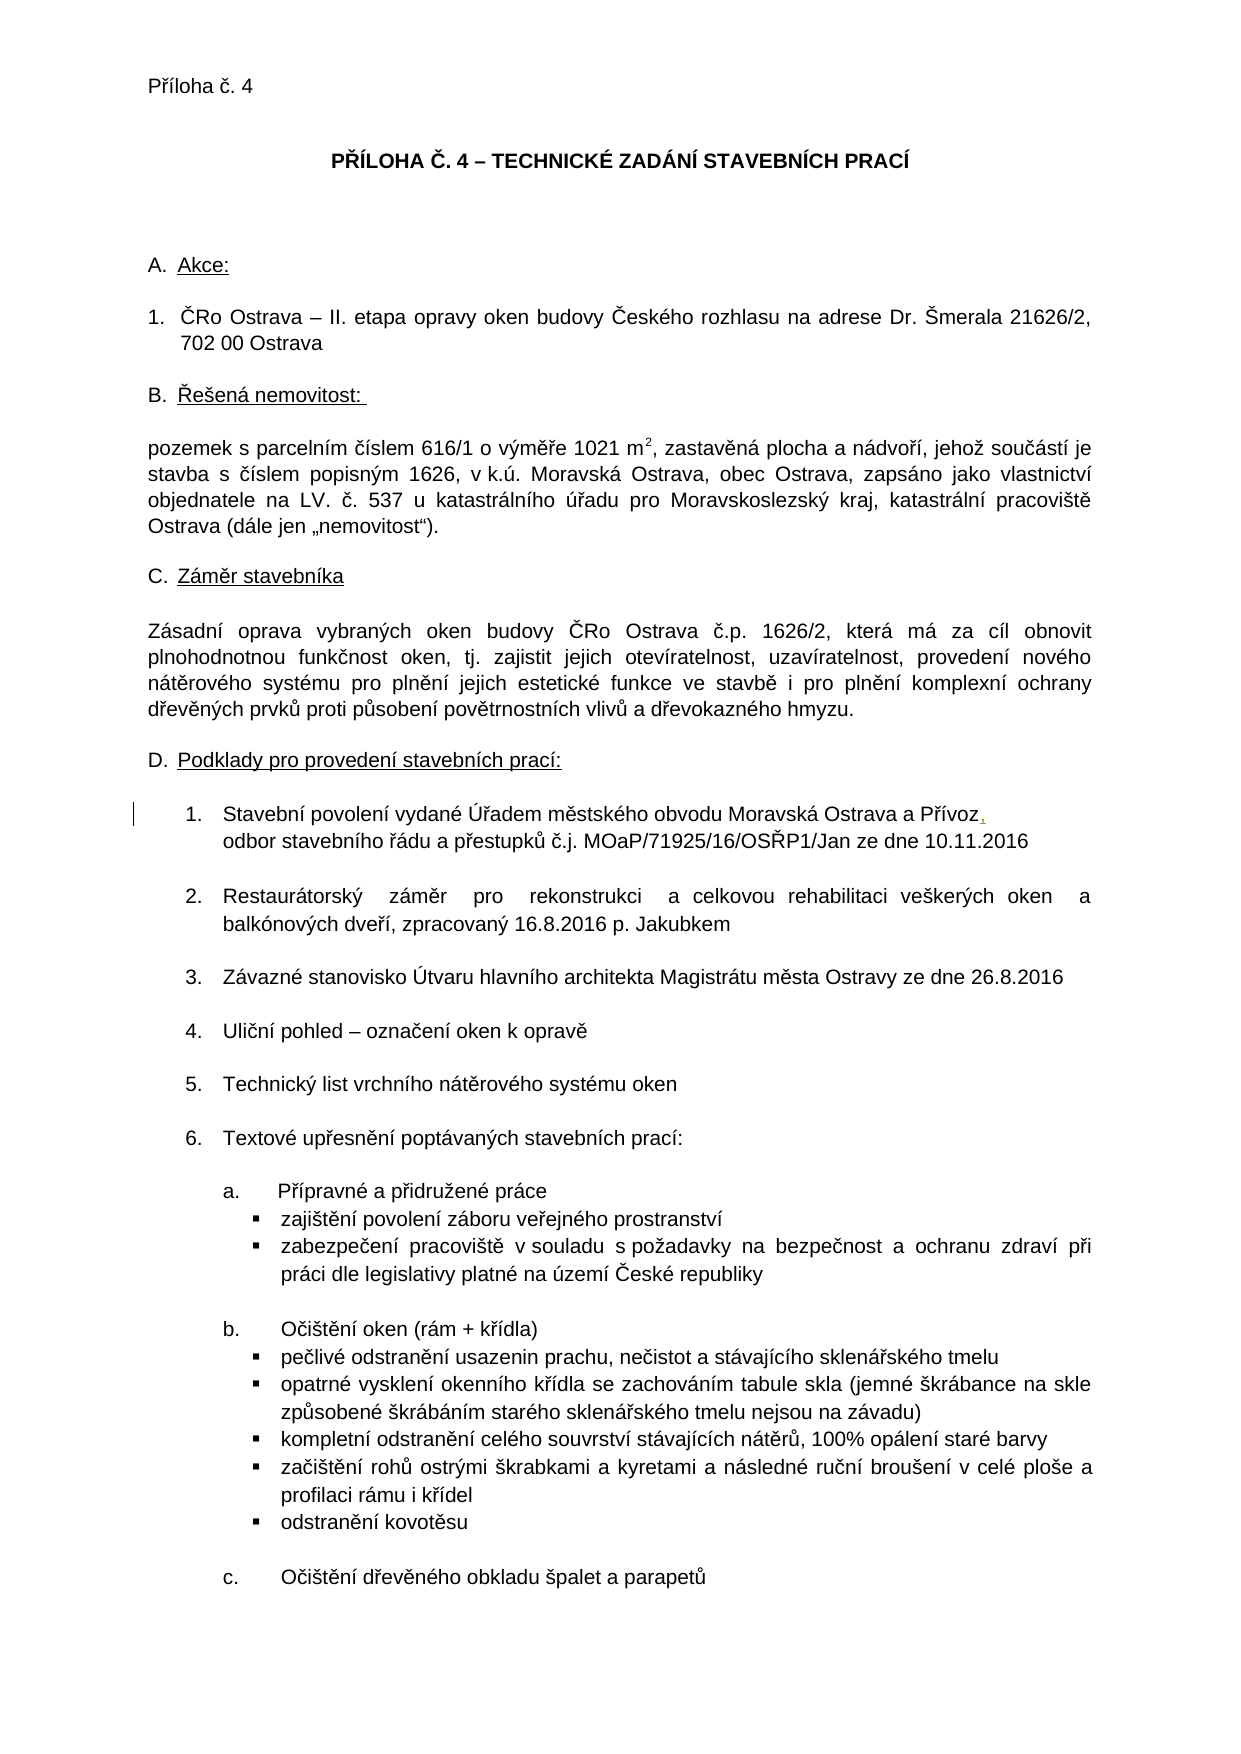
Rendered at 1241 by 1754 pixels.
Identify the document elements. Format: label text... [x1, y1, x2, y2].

list Očištění oken (rám + křídla) [223, 1317, 1093, 1341]
list začištění rohů ostrými škrabkami a kyretami a následné ruční broušení v celé ploše a profilaci rámu i křídel [251, 1455, 1093, 1506]
list Závazné stanovisko Útvaru hlavního architekta Magistrátu města Ostravy ze dne 26.8.2016 [185, 965, 1093, 989]
list kompletní odstranění celého souvrství stávajících nátěrů, 100% opálení staré barvy [251, 1427, 1093, 1451]
list pečlivé odstranění usazenin prachu, nečistot a stávajícího sklenářského tmelu [251, 1344, 1093, 1368]
list Uliční pohled – označení oken k opravě [185, 1019, 1093, 1043]
list Přípravné a přidružené práce [223, 1179, 1093, 1203]
list Restaurátorský záměr pro rekonstrukci a celkovou rehabilitaci veškerých oken a balkónových dveří, zpracovaný 16.8.2016 p. Jakubkem [185, 884, 1093, 936]
text pozemek s parcelním číslem 616/1 o výměře 1021 m2, zastavěná plocha a nádvoří, jehož součástí je stavba s číslem popisným 1626, v k.ú. Moravská Ostrava, obec Ostrava, zapsáno jako vlastnictví objednatele na LV. č. 537 u katastrálního úřadu pro Moravskoslezský kraj, katastrální pracoviště Ostrava (dále jen „nemovitost“). [148, 434, 1093, 538]
list odbor stavebního řádu a přestupků č.j. MOaP/71925/16/OSŘP1/Jan ze dne 10.11.2016 [223, 829, 1093, 853]
list zajištění povolení záboru veřejného prostranství [251, 1207, 1093, 1231]
list opatrné vysklení okenního křídla se zachováním tabule skla (jemné škrábance na skle způsobené škrábáním starého sklenářského tmelu nejsou na závadu) [251, 1372, 1093, 1424]
list Podklady pro provedení stavebních prací: [148, 748, 1093, 772]
list Řešená nemovitost: [148, 382, 1093, 408]
list PŘÍLOHA Č. 4 – TECHNICKÉ ZADÁNÍ STAVEBNÍCH PRACÍ [148, 148, 1093, 174]
list Textové upřesnění poptávaných stavebních prací: [185, 1126, 1093, 1150]
list Očištění dřevěného obkladu špalet a parapetů [223, 1565, 1093, 1589]
list Stavební povolení vydané Úřadem městského obvodu Moravská Ostrava a Přívoz [185, 802, 1093, 826]
list ČRo Ostrava – II. etapa opravy oken budovy Českého rozhlasu na adrese Dr. Šmerala 21626/2, 702 00 Ostrava [148, 304, 1093, 356]
list Akce: [148, 252, 1093, 278]
list Technický list vrchního nátěrového systému oken [185, 1072, 1093, 1096]
list odstranění kovotěsu [251, 1510, 1093, 1534]
list Zásadní oprava vybraných oken budovy ČRo Ostrava č.p. 1626/2, která má za cíl obnovit plnohodnotnou funkčnost oken, tj. zajistit jejich otevíratelnost, uzavíratelnost, provedení nového nátěrového systému pro plnění jejich estetické funkce ve stavbě i pro plnění komplexní ochrany dřevěných prvků proti působení povětrnostních vlivů a dřevokazného hmyzu. [148, 618, 1093, 722]
list Záměr stavebníka [148, 564, 1093, 588]
list zabezpečení pracoviště v souladu s požadavky na bezpečnost a ochranu zdraví při práci dle legislativy platné na území České republiky [251, 1234, 1093, 1286]
